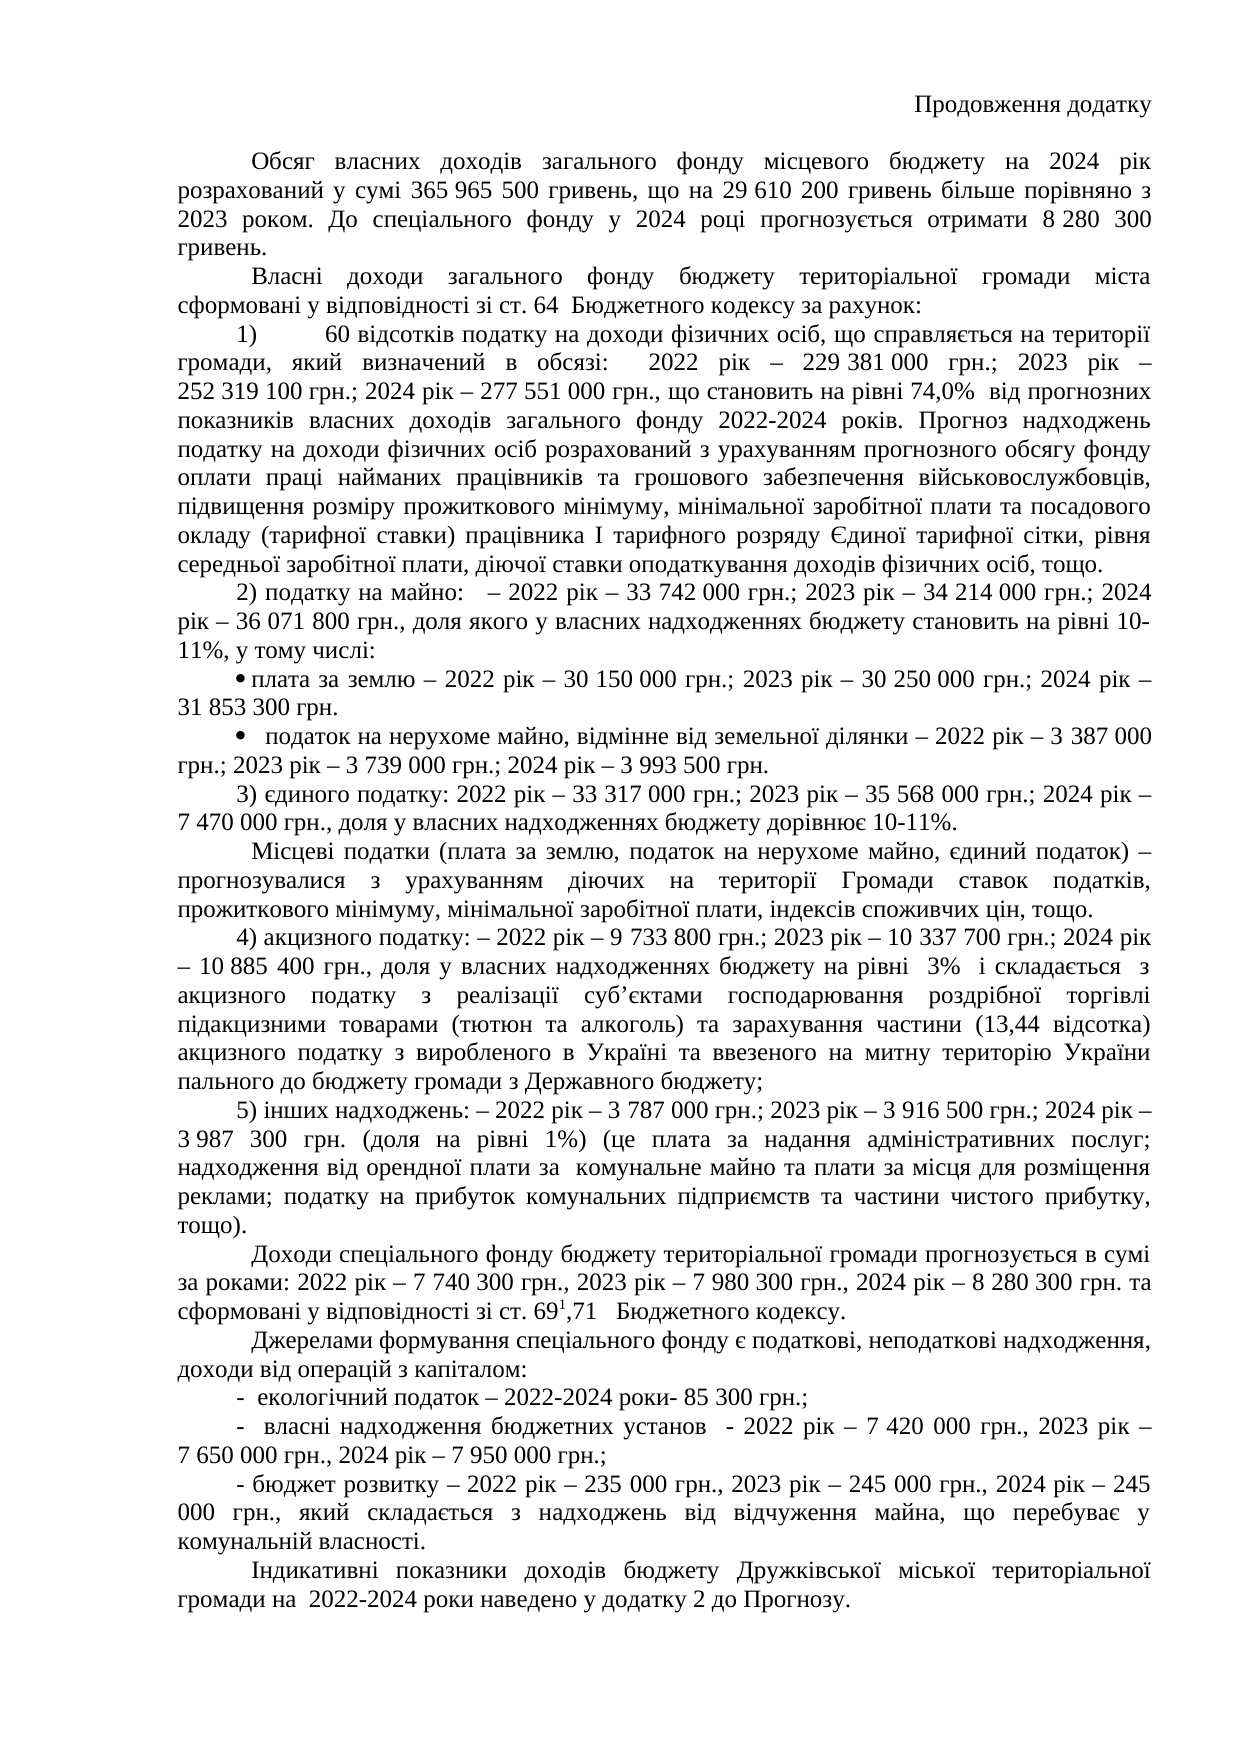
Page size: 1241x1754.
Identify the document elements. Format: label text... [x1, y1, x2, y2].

text 2) податку на майно: – 2022 рік – 33 742 000 грн.; 2023 рік – 34 214 000 грн.; 2024 рік – 36 071 800 грн., доля якого у власних надходженнях бюджету становить на рівні 10-11%, у тому числі: [177, 577, 1152, 664]
text 3) єдиного податку: 2022 рік – 33 317 000 грн.; 2023 рік – 35 568 000 грн.; 2024 рік – 7 470 000 грн., доля у власних надходженнях бюджету дорівнює 10-11%. [177, 779, 1152, 836]
list плата за землю – 2022 рік – 30 150 000 грн.; 2023 рік – 30 250 000 грн.; 2024 рік – 31 853 300 грн. [177, 664, 1152, 721]
text Обсяг власних доходів загального фонду місцевого бюджету на 2024 рік розрахований у сумі 365 965 500 гривень, що на 29 610 200 гривень більше порівняно з 2023 роком. До спеціального фонду у 2024 році прогнозується отримати 8 280 300 гривень. [177, 146, 1152, 261]
list Власні доходи загального фонду бюджету територіальної громади міста сформовані у відповідності зі ст. 64 Бюджетного кодексу за рахунок: [177, 261, 1152, 319]
text Джерелами формування спеціального фонду є податкові, неподаткові надходження, доходи від операцій з капіталом: [177, 1325, 1152, 1382]
text Продовження додатку [177, 89, 1152, 117]
text Місцеві податки (плата за землю, податок на нерухоме майно, єдиний податок) – прогнозувалися з урахуванням діючих на території Громади ставок податків, прожиткового мінімуму, мінімальної заробітної плати, індексів споживчих цін, тощо. [177, 836, 1152, 922]
list податок на нерухоме майно, відмінне від земельної ділянки – 2022 рік – 3 387 000 грн.; 2023 рік – 3 739 000 грн.; 2024 рік – 3 993 500 грн. [177, 721, 1152, 779]
text Доходи спеціального фонду бюджету територіальної громади прогнозується в сумі за роками: 2022 рік – 7 740 300 грн., 2023 рік – 7 980 300 грн., 2024 рік – 8 280 300 грн. та сформовані у відповідності зі ст. 691,71 Бюджетного кодексу. [177, 1239, 1152, 1325]
text Індикативні показники доходів бюджету Дружківської міської територіальної громади на 2022-2024 роки наведено у додатку 2 до Прогнозу. [177, 1555, 1152, 1612]
text - бюджет розвитку – 2022 рік – 235 000 грн., 2023 рік – 245 000 грн., 2024 рік – 245 000 грн., який складається з надходжень від відчуження майна, що перебуває у комунальній власності. [177, 1469, 1152, 1555]
text 4) акцизного податку: – 2022 рік – 9 733 800 грн.; 2023 рік – 10 337 700 грн.; 2024 рік – 10 885 400 грн., доля у власних надходженнях бюджету на рівні 3% і складається з акцизного податку з реалізації суб’єктами господарювання роздрібної торгівлі підакцизними товарами (тютюн та алкоголь) та зарахування частини (13,44 відсотка) акцизного податку з виробленого в Україні та ввезеного на митну територію України пального до бюджету громади з Державного бюджету; [177, 922, 1152, 1095]
text - власні надходження бюджетних установ - 2022 рік – 7 420 000 грн., 2023 рік – 7 650 000 грн., 2024 рік – 7 950 000 грн.; [177, 1411, 1152, 1469]
text 5) інших надходжень: – 2022 рік – 3 787 000 грн.; 2023 рік – 3 916 500 грн.; 2024 рік – 3 987 300 грн. (доля на рівні 1%) (це плата за надання адміністративних послуг; надходження від орендної плати за комунальне майно та плати за місця для розміщення реклами; податку на прибуток комунальних підприємств та частини чистого прибутку, тощо). [177, 1095, 1152, 1239]
list 60 відсотків податку на доходи фізичних осіб, що справляється на території громади, який визначений в обсязі: 2022 рік – 229 381 000 грн.; 2023 рік – 252 319 100 грн.; 2024 рік – 277 551 000 грн., що становить на рівні 74,0% від прогнозних показників власних доходів загального фонду 2022-2024 років. Прогноз надходжень податку на доходи фізичних осіб розрахований з урахуванням прогнозного обсягу фонду оплати праці найманих працівників та грошового забезпечення військовослужбовців, підвищення розміру прожиткового мінімуму, мінімальної заробітної плати та посадового окладу (тарифної ставки) працівника I тарифного розряду Єдиної тарифної сітки, рівня середньої заробітної плати, діючої ставки оподаткування доходів фізичних осіб, тощо. [177, 319, 1152, 577]
text - екологічний податок – 2022-2024 роки- 85 300 грн.; [177, 1382, 1152, 1411]
